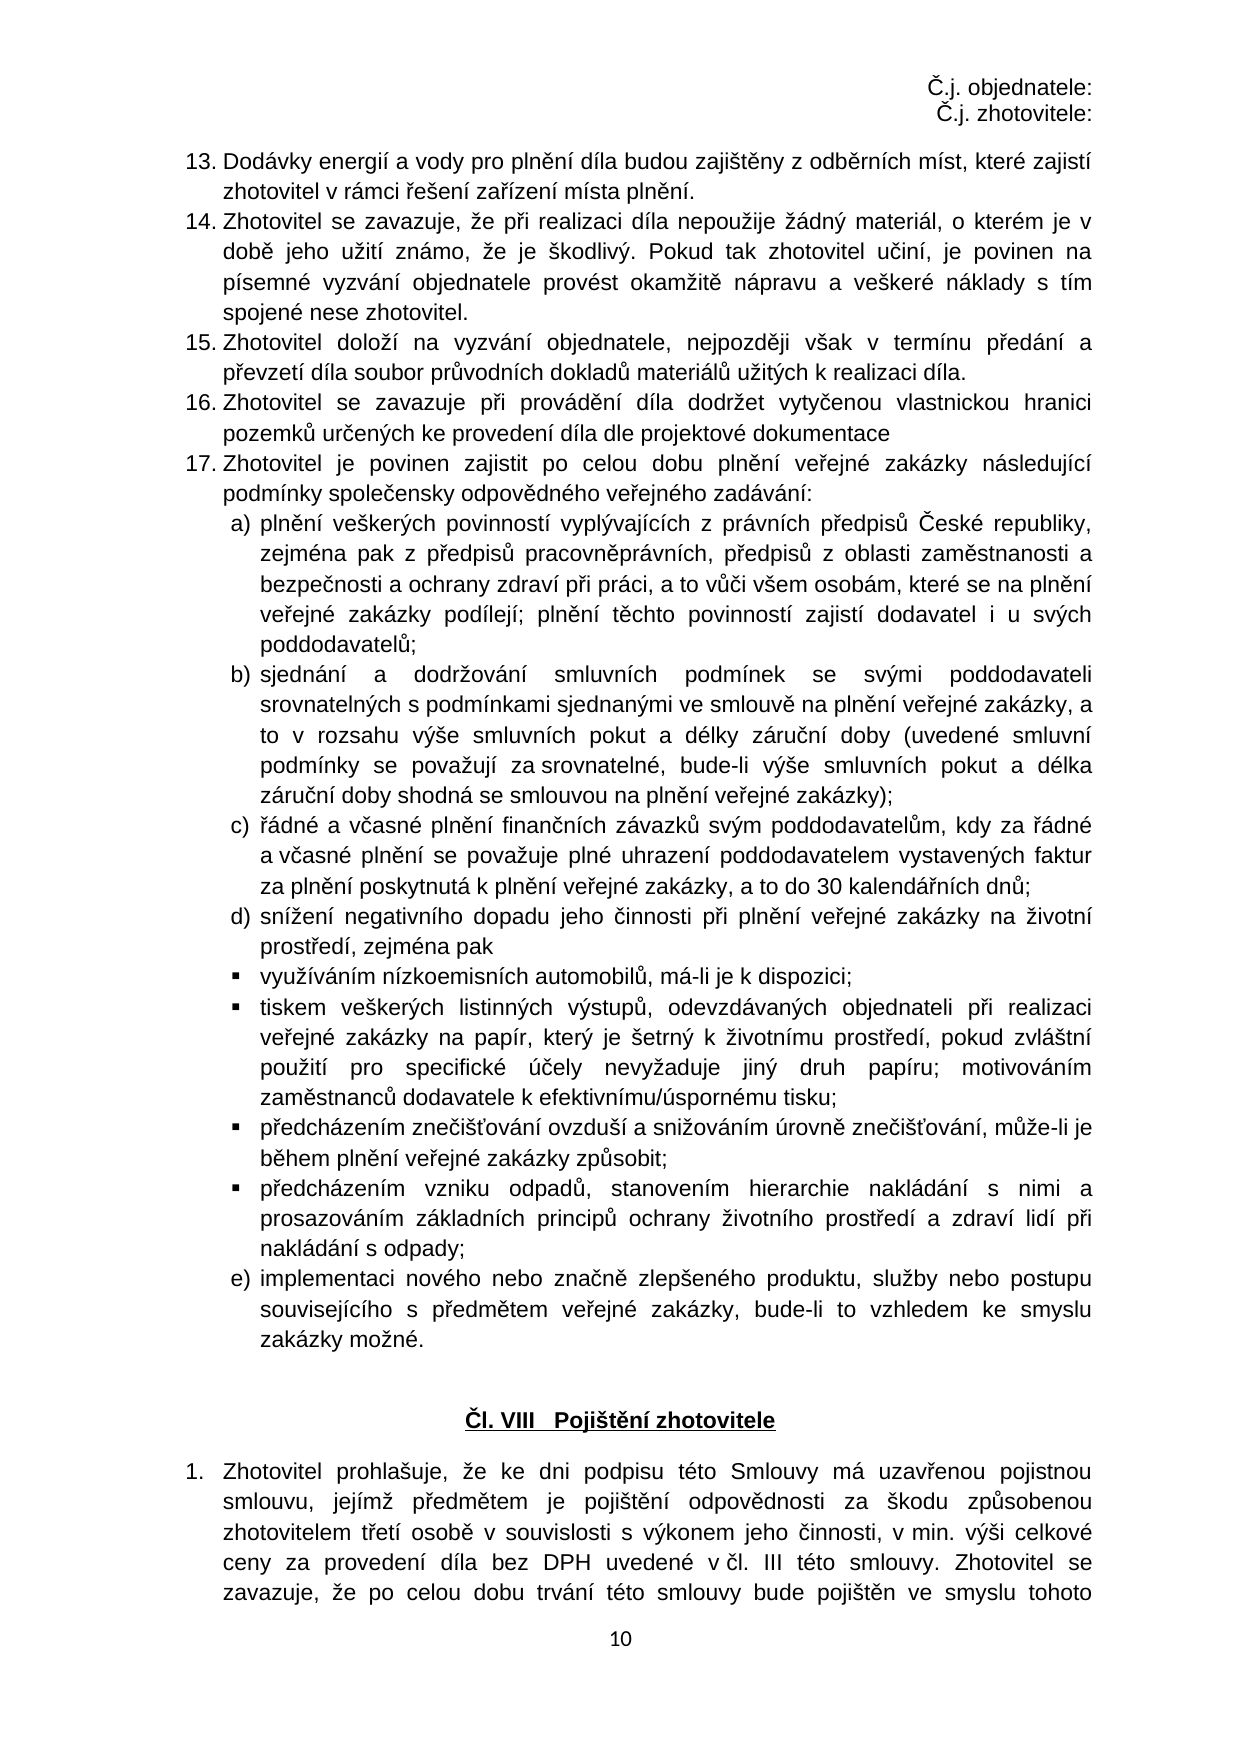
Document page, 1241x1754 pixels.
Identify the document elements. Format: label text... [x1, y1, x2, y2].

list Dodávky energií a vody pro plnění díla budou zajištěny z odběrních míst, které zajistí zhotovitel v rámci řešení zařízení místa plnění. [185, 148, 1093, 204]
list tiskem veškerých listinných výstupů, odevzdávaných objednateli při realizaci veřejné zakázky na papír, který je šetrný k životnímu prostředí, pokud zvláštní použití pro specifické účely nevyžaduje jiný druh papíru; motivováním zaměstnanců dodavatele k efektivnímu/úspornému tisku; [230, 993, 1093, 1110]
list Zhotovitel se zavazuje, že při realizaci díla nepoužije žádný materiál, o kterém je v době jeho užití známo, že je škodlivý. Pokud tak zhotovitel učiní, je povinen na písemné vyzvání objednatele provést okamžitě nápravu a veškeré náklady s tím spojené nese zhotovitel. [185, 208, 1093, 325]
list sjednání a dodržování smluvních podmínek se svými poddodavateli srovnatelných s podmínkami sjednanými ve smlouvě na plnění veřejné zakázky, a to v rozsahu výše smluvních pokut a délky záruční doby (uvedené smluvní podmínky se považují za srovnatelné, bude-li výše smluvních pokut a délka záruční doby shodná se smlouvou na plnění veřejné zakázky); [230, 661, 1093, 808]
list předcházením vzniku odpadů, stanovením hierarchie nakládání s nimi a prosazováním základních principů ochrany životního prostředí a zdraví lidí při nakládání s odpady; [230, 1175, 1093, 1261]
list implementaci nového nebo značně zlepšeného produktu, služby nebo postupu souvisejícího s předmětem veřejné zakázky, bude-li to vzhledem ke smyslu zakázky možné. [230, 1265, 1093, 1352]
list řádné a včasné plnění finančních závazků svým poddodavatelům, kdy za řádné a včasné plnění se považuje plné uhrazení poddodavatelem vystavených faktur za plnění poskytnutá k plnění veřejné zakázky, a to do 30 kalendářních dnů; [230, 812, 1093, 899]
list využíváním nízkoemisních automobilů, má-li je k dispozici; [230, 963, 1093, 989]
list snížení negativního dopadu jeho činnosti při plnění veřejné zakázky na životní prostředí, zejména pak [230, 903, 1093, 959]
list plnění veškerých povinností vyplývajících z právních předpisů České republiky, zejména pak z předpisů pracovněprávních, předpisů z oblasti zaměstnanosti a bezpečnosti a ochrany zdraví při práci, a to vůči všem osobám, které se na plnění veřejné zakázky podílejí; plnění těchto povinností zajistí dodavatel i u svých poddodavatelů; [230, 510, 1093, 657]
list Zhotovitel je povinen zajistit po celou dobu plnění veřejné zakázky následující podmínky společensky odpovědného veřejného zadávání: [185, 450, 1093, 506]
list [185, 1458, 1093, 1605]
list předcházením znečišťování ovzduší a snižováním úrovně znečišťování, může-li je během plnění veřejné zakázky způsobit; [230, 1114, 1093, 1171]
text Čl. VIII Pojištění zhotovitele [148, 1407, 1093, 1433]
list Zhotovitel se zavazuje při provádění díla dodržet vytyčenou vlastnickou hranici pozemků určených ke provedení díla dle projektové dokumentace [185, 389, 1093, 446]
list Zhotovitel doloží na vyzvání objednatele, nejpozději však v termínu předání a převzetí díla soubor průvodních dokladů materiálů užitých k realizaci díla. [185, 329, 1093, 385]
